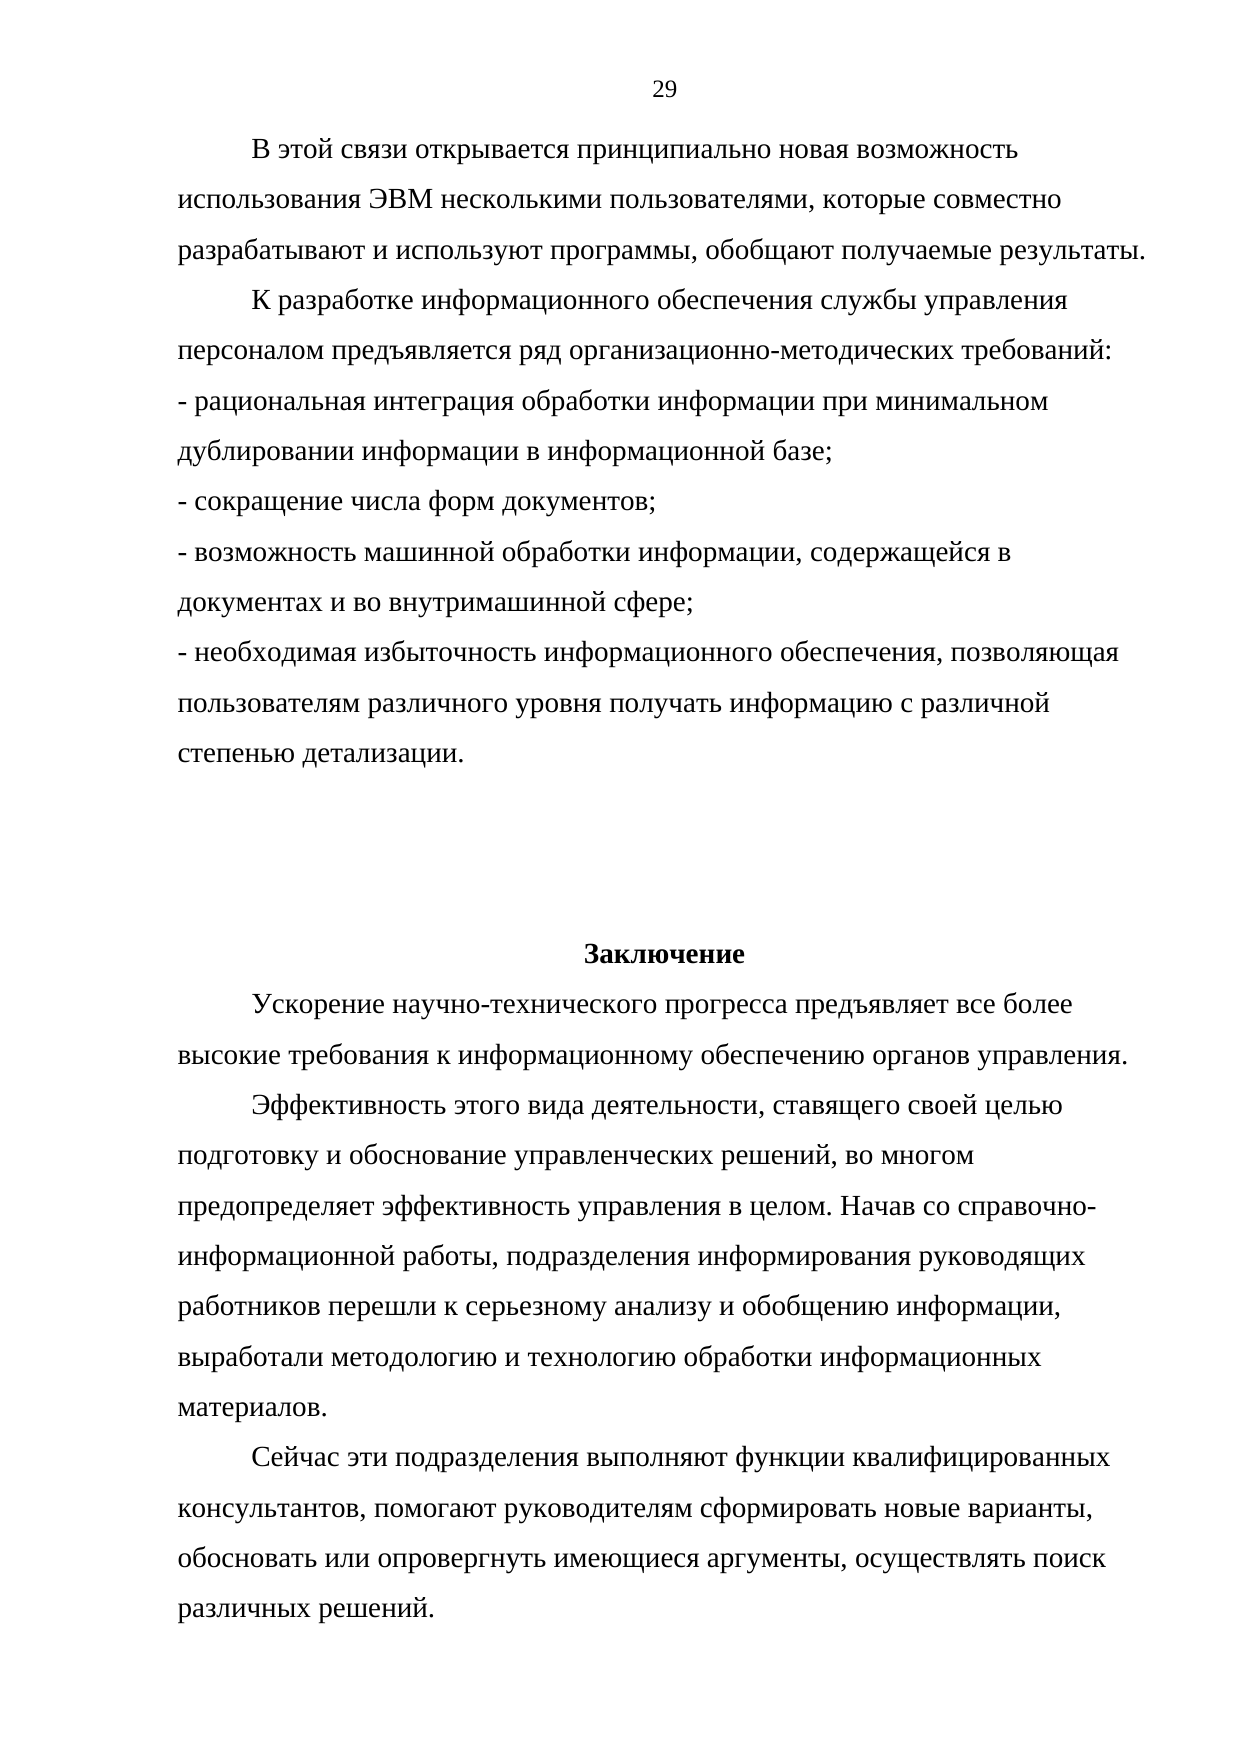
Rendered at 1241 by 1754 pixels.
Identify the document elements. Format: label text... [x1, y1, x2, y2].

text В этой связи открывается принципиально новая возможность использования ЭВМ несколькими пользователями, которые совместно разрабатывают и используют программы, обобщают получаемые результаты. [177, 131, 1152, 265]
text - возможность машинной обработки информации, содержащейся в документах и во внутримашинной сфере; [177, 534, 1152, 618]
text - рациональная интеграция обработки информации при минимальном дублировании информации в информационной базе; [177, 383, 1152, 467]
text Сейчас эти подразделения выполняют функции квалифицированных консультантов, помогают руководителям сформировать новые варианты, обосновать или опровергнуть имеющиеся аргументы, осуществлять поиск различных решений. [177, 1439, 1152, 1624]
text К разработке информационного обеспечения службы управления персоналом предъявляется ряд организационно-методических требований: [177, 282, 1152, 366]
text - сокращение числа форм документов; [177, 483, 1152, 517]
text Заключение [177, 936, 1152, 970]
text Ускорение научно-технического прогресса предъявляет все более высокие требования к информационному обеспечению органов управления. Эффективность этого вида деятельности, ставящего своей целью подготовку и обоснование управленческих решений, во многом предопределяет эффективность управления в целом. Начав со справочно-информационной работы, подразделения информирования руководящих работников перешли к серьезному анализу и обобщению информации, выработали методологию и технологию обработки информационных материалов. [177, 987, 1152, 1423]
text - необходимая избыточность информационного обеспечения, позволяющая пользователям различного уровня получать информацию с различной степенью детализации. [177, 634, 1152, 768]
